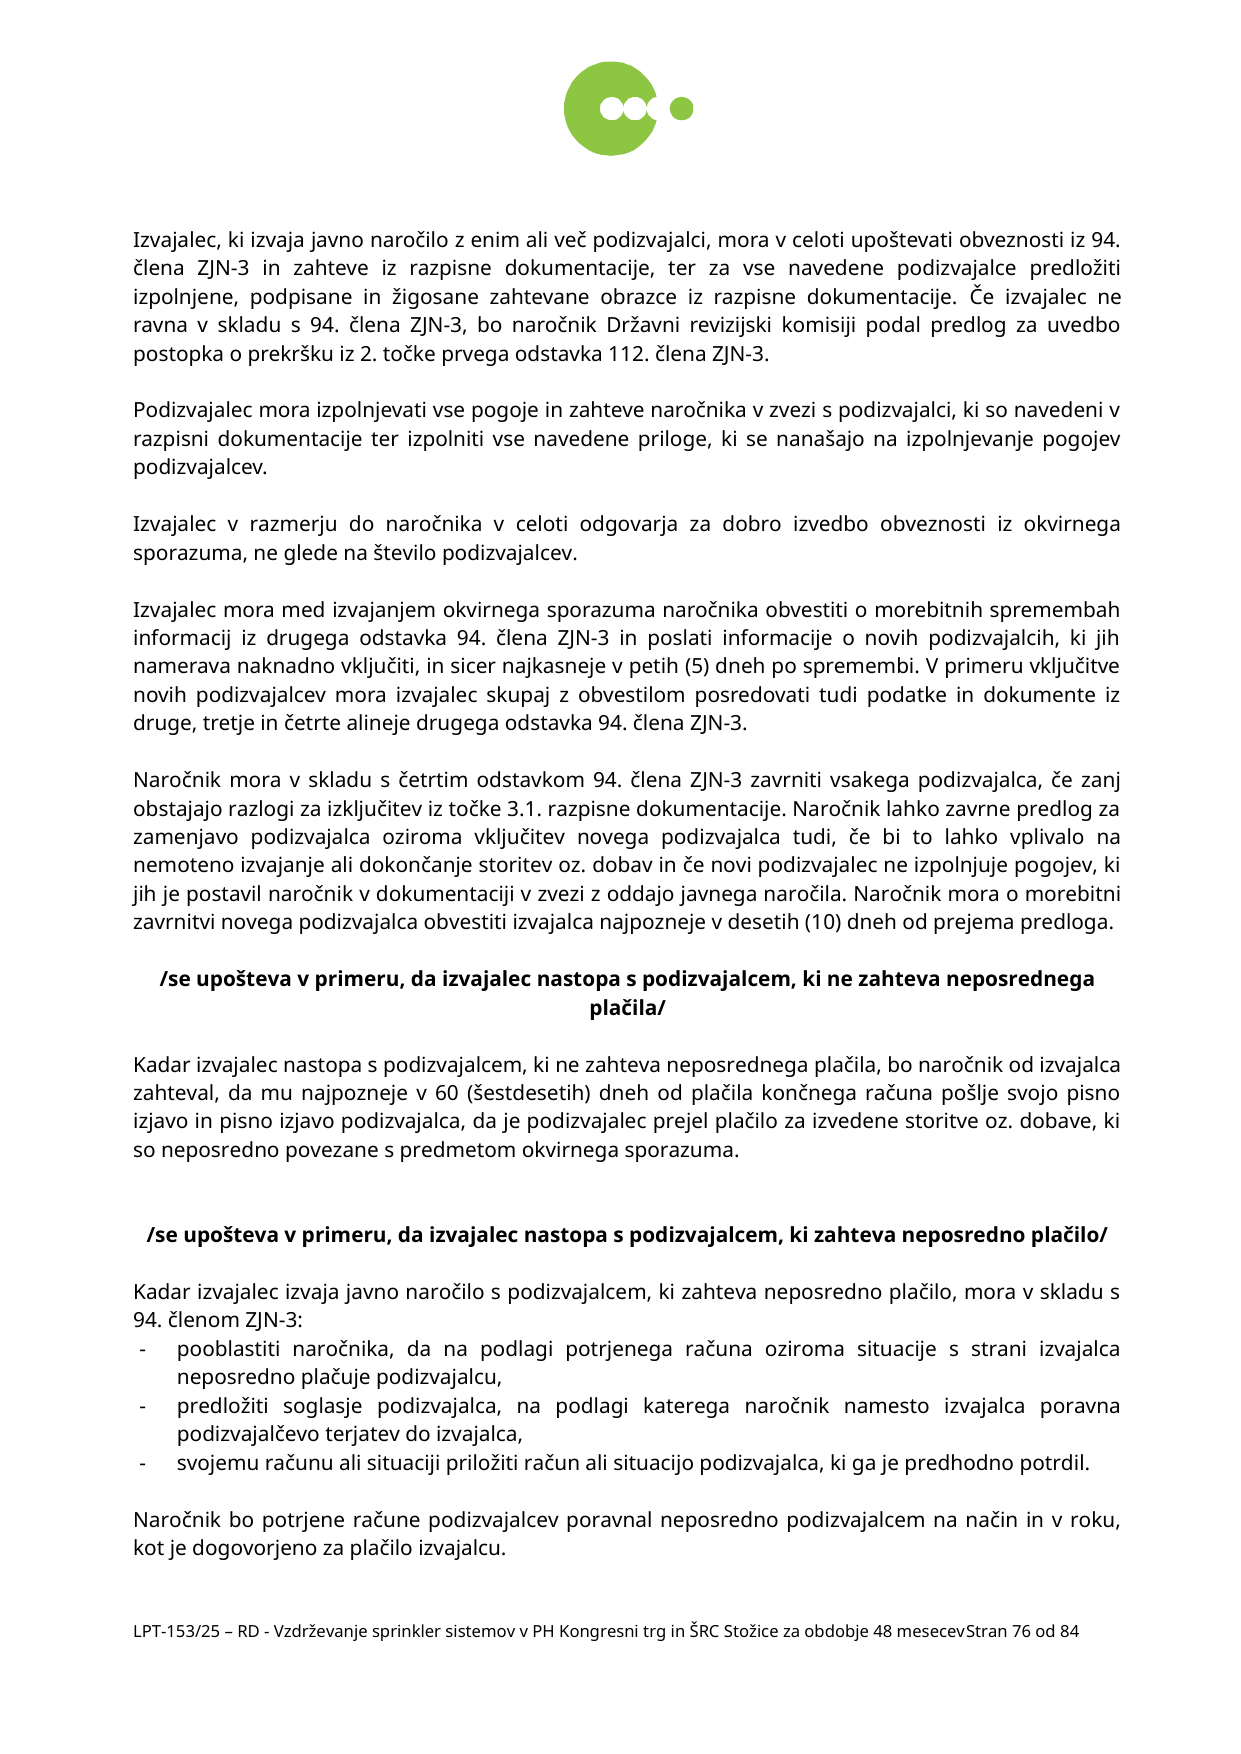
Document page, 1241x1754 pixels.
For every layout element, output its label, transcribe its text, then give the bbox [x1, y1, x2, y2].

text Kadar izvajalec izvaja javno naročilo s podizvajalcem, ki zahteva neposredno plačilo, mora v skladu s 94. členom ZJN-3: [133, 1277, 1122, 1334]
list Kadar izvajalec nastopa s podizvajalcem, ki ne zahteva neposrednega plačila, bo naročnik od izvajalca zahteval, da mu najpozneje v 60 (šestdesetih) dneh od plačila končnega računa pošlje svojo pisno izjavo in pisno izjavo podizvajalca, da je podizvajalec prejel plačilo za izvedene storitve oz. dobave, ki so neposredno povezane s predmetom okvirnega sporazuma. [133, 1050, 1122, 1163]
list Naročnik mora v skladu s četrtim odstavkom 94. člena ZJN-3 zavrniti vsakega podizvajalca, če zanj obstajajo razlogi za izključitev iz točke 3.1. razpisne dokumentacije. Naročnik lahko zavrne predlog za zamenjavo podizvajalca oziroma vključitev novega podizvajalca tudi, če bi to lahko vplivalo na nemoteno izvajanje ali dokončanje storitev oz. dobav in če novi podizvajalec ne izpolnjuje pogojev, ki jih je postavil naročnik v dokumentaciji v zvezi z oddajo javnega naročila. Naročnik mora o morebitni zavrnitvi novega podizvajalca obvestiti izvajalca najpozneje v desetih (10) dneh od prejema predloga. [133, 765, 1122, 936]
list svojemu računu ali situaciji priložiti račun ali situacijo podizvajalca, ki ga je predhodno potrdil. [139, 1448, 1122, 1476]
text /se upošteva v primeru, da izvajalec nastopa s podizvajalcem, ki zahteva neposredno plačilo/ [133, 1220, 1122, 1249]
list Podizvajalec mora izpolnjevati vse pogoje in zahteve naročnika v zvezi s podizvajalci, ki so navedeni v razpisni dokumentacije ter izpolniti vse navedene priloge, ki se nanašajo na izpolnjevanje pogojev podizvajalcev. [133, 396, 1122, 481]
list Naročnik bo potrjene račune podizvajalcev poravnal neposredno podizvajalcem na način in v roku, kot je dogovorjeno za plačilo izvajalcu. [133, 1505, 1122, 1562]
text /se upošteva v primeru, da izvajalec nastopa s podizvajalcem, ki ne zahteva neposrednega plačila/ [133, 964, 1122, 1021]
list Izvajalec mora med izvajanjem okvirnega sporazuma naročnika obvestiti o morebitnih spremembah informacij iz drugega odstavka 94. člena ZJN-3 in poslati informacije o novih podizvajalcih, ki jih namerava naknadno vključiti, in sicer najkasneje v petih (5) dneh po spremembi. V primeru vključitve novih podizvajalcev mora izvajalec skupaj z obvestilom posredovati tudi podatke in dokumente iz druge, tretje in četrte alineje drugega odstavka 94. člena ZJN-3. [133, 595, 1122, 737]
list pooblastiti naročnika, da na podlagi potrjenega računa oziroma situacije s strani izvajalca neposredno plačuje podizvajalcu, [139, 1334, 1122, 1391]
list predložiti soglasje podizvajalca, na podlagi katerega naročnik namesto izvajalca poravna podizvajalčevo terjatev do izvajalca, [139, 1391, 1122, 1448]
list Izvajalec v razmerju do naročnika v celoti odgovarja za dobro izvedbo obveznosti iz okvirnega sporazuma, ne glede na število podizvajalcev. [133, 509, 1122, 566]
list Izvajalec, ki izvaja javno naročilo z enim ali več podizvajalci, mora v celoti upoštevati obveznosti iz 94. člena ZJN-3 in zahteve iz razpisne dokumentacije, ter za vse navedene podizvajalce predložiti izpolnjene, podpisane in žigosane zahtevane obrazce iz razpisne dokumentacije. Če izvajalec ne ravna v skladu s 94. člena ZJN-3, bo naročnik Državni revizijski komisiji podal predlog za uvedbo postopka o prekršku iz 2. točke prvega odstavka 112. člena ZJN-3. [133, 225, 1122, 367]
